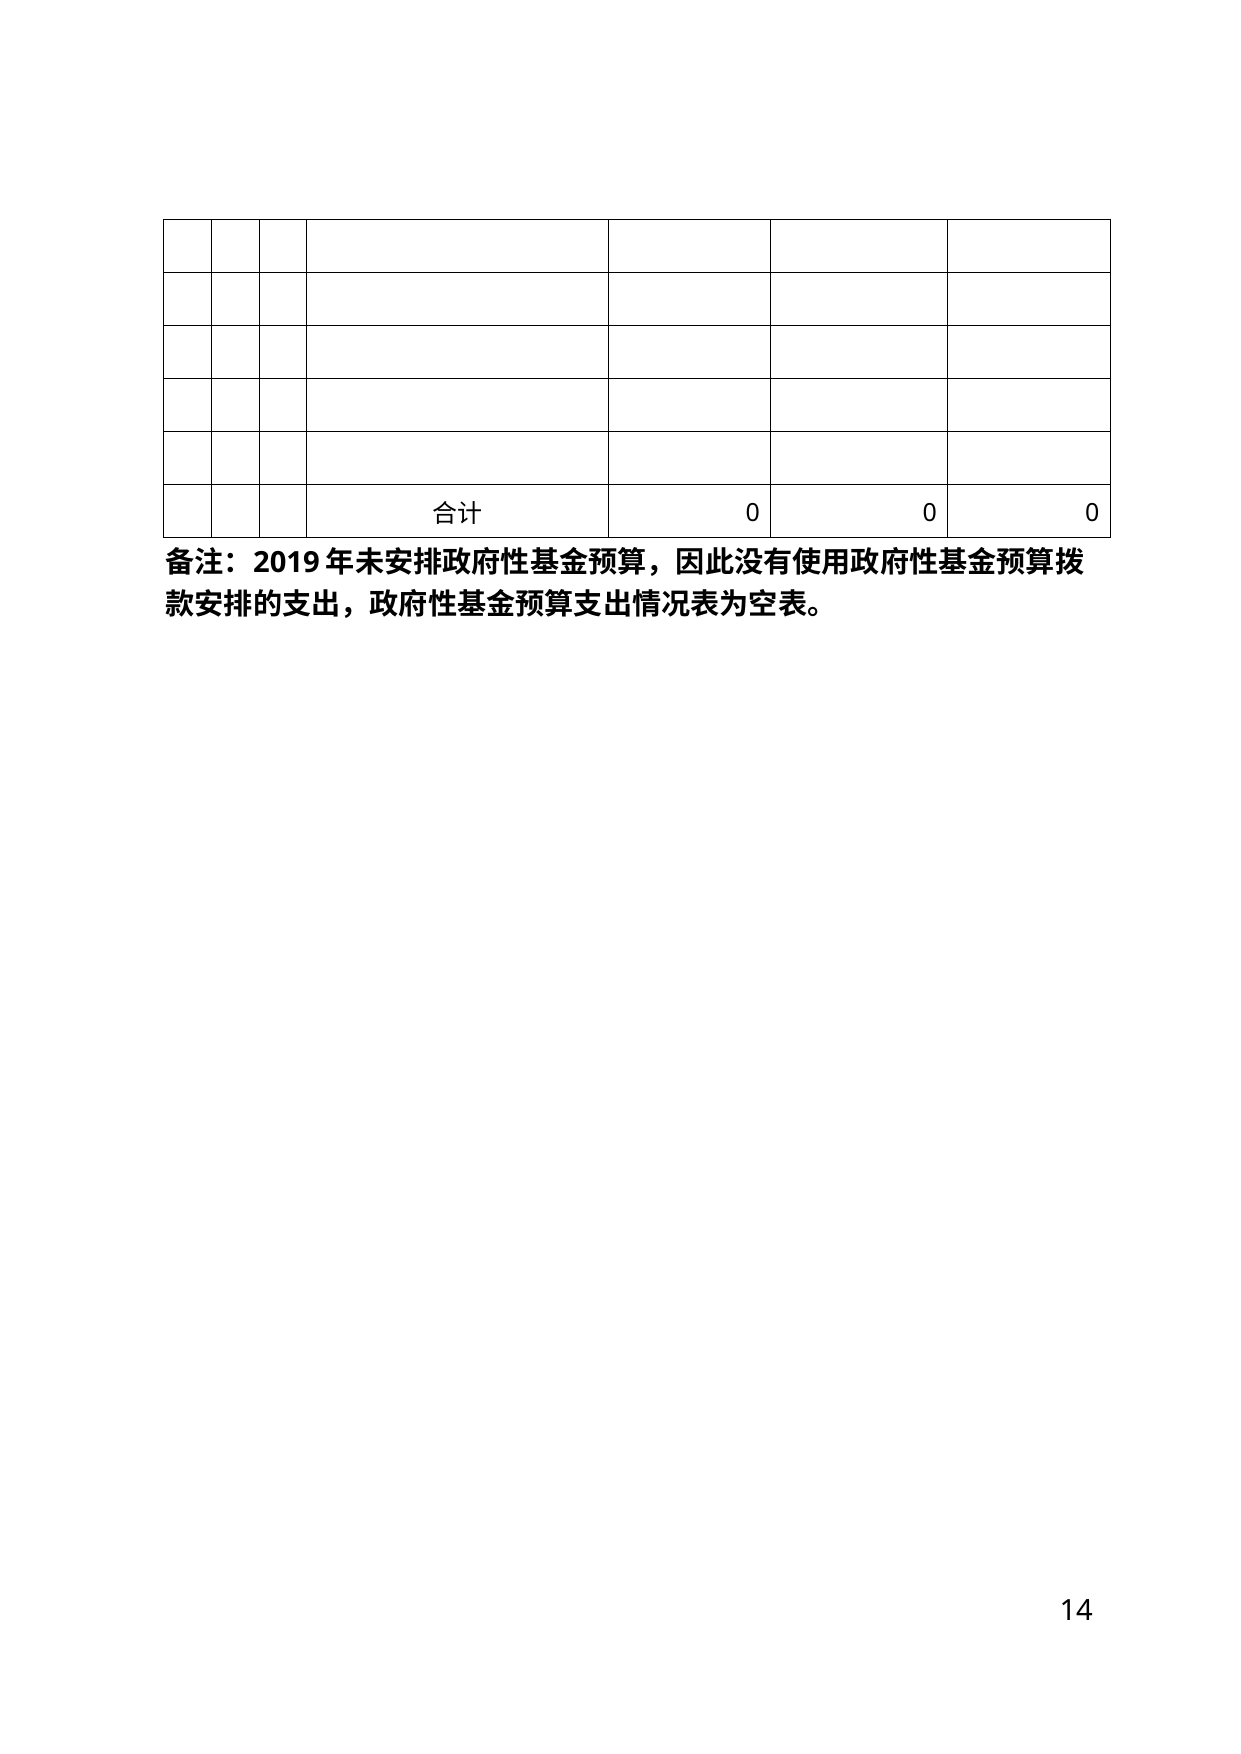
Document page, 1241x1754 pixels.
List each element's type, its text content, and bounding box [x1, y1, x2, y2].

table_cell [260, 379, 306, 431]
table_cell [164, 432, 211, 484]
table_cell [260, 220, 306, 272]
table_cell [609, 326, 770, 378]
table_cell [771, 220, 947, 272]
table_cell [212, 326, 259, 378]
table_cell [307, 432, 608, 484]
table_cell 合计 [307, 485, 608, 537]
table_cell [164, 485, 211, 537]
table_cell [948, 220, 1110, 272]
table_cell [212, 432, 259, 484]
table_cell [948, 326, 1110, 378]
table_cell 0 [771, 485, 947, 537]
table_cell [212, 485, 259, 537]
table_cell 0 [609, 485, 770, 537]
table_cell [164, 326, 211, 378]
table_cell [307, 220, 608, 272]
table_cell [771, 379, 947, 431]
table_cell [609, 379, 770, 431]
table_cell [260, 432, 306, 484]
table_cell [609, 432, 770, 484]
table_cell [260, 273, 306, 325]
table_cell [771, 273, 947, 325]
table_cell [948, 432, 1110, 484]
table_cell [307, 273, 608, 325]
table_cell [307, 379, 608, 431]
table_cell 0 [948, 485, 1110, 537]
table_cell [609, 220, 770, 272]
table_cell [771, 432, 947, 484]
table_cell [164, 379, 211, 431]
table_cell [307, 326, 608, 378]
table_cell [212, 220, 259, 272]
table_cell [771, 326, 947, 378]
table_cell [948, 273, 1110, 325]
table_cell [609, 273, 770, 325]
table_cell [164, 273, 211, 325]
table_cell [948, 379, 1110, 431]
text 备注：2019年未安排政府性基金预算，因此没有使用政府性基金预算拨款安排的支出，政府性基金预算支出情况表为空表。 [165, 538, 1092, 623]
table_cell [260, 485, 306, 537]
table_cell [212, 379, 259, 431]
table_cell [164, 220, 211, 272]
table_cell [260, 326, 306, 378]
table_cell [212, 273, 259, 325]
